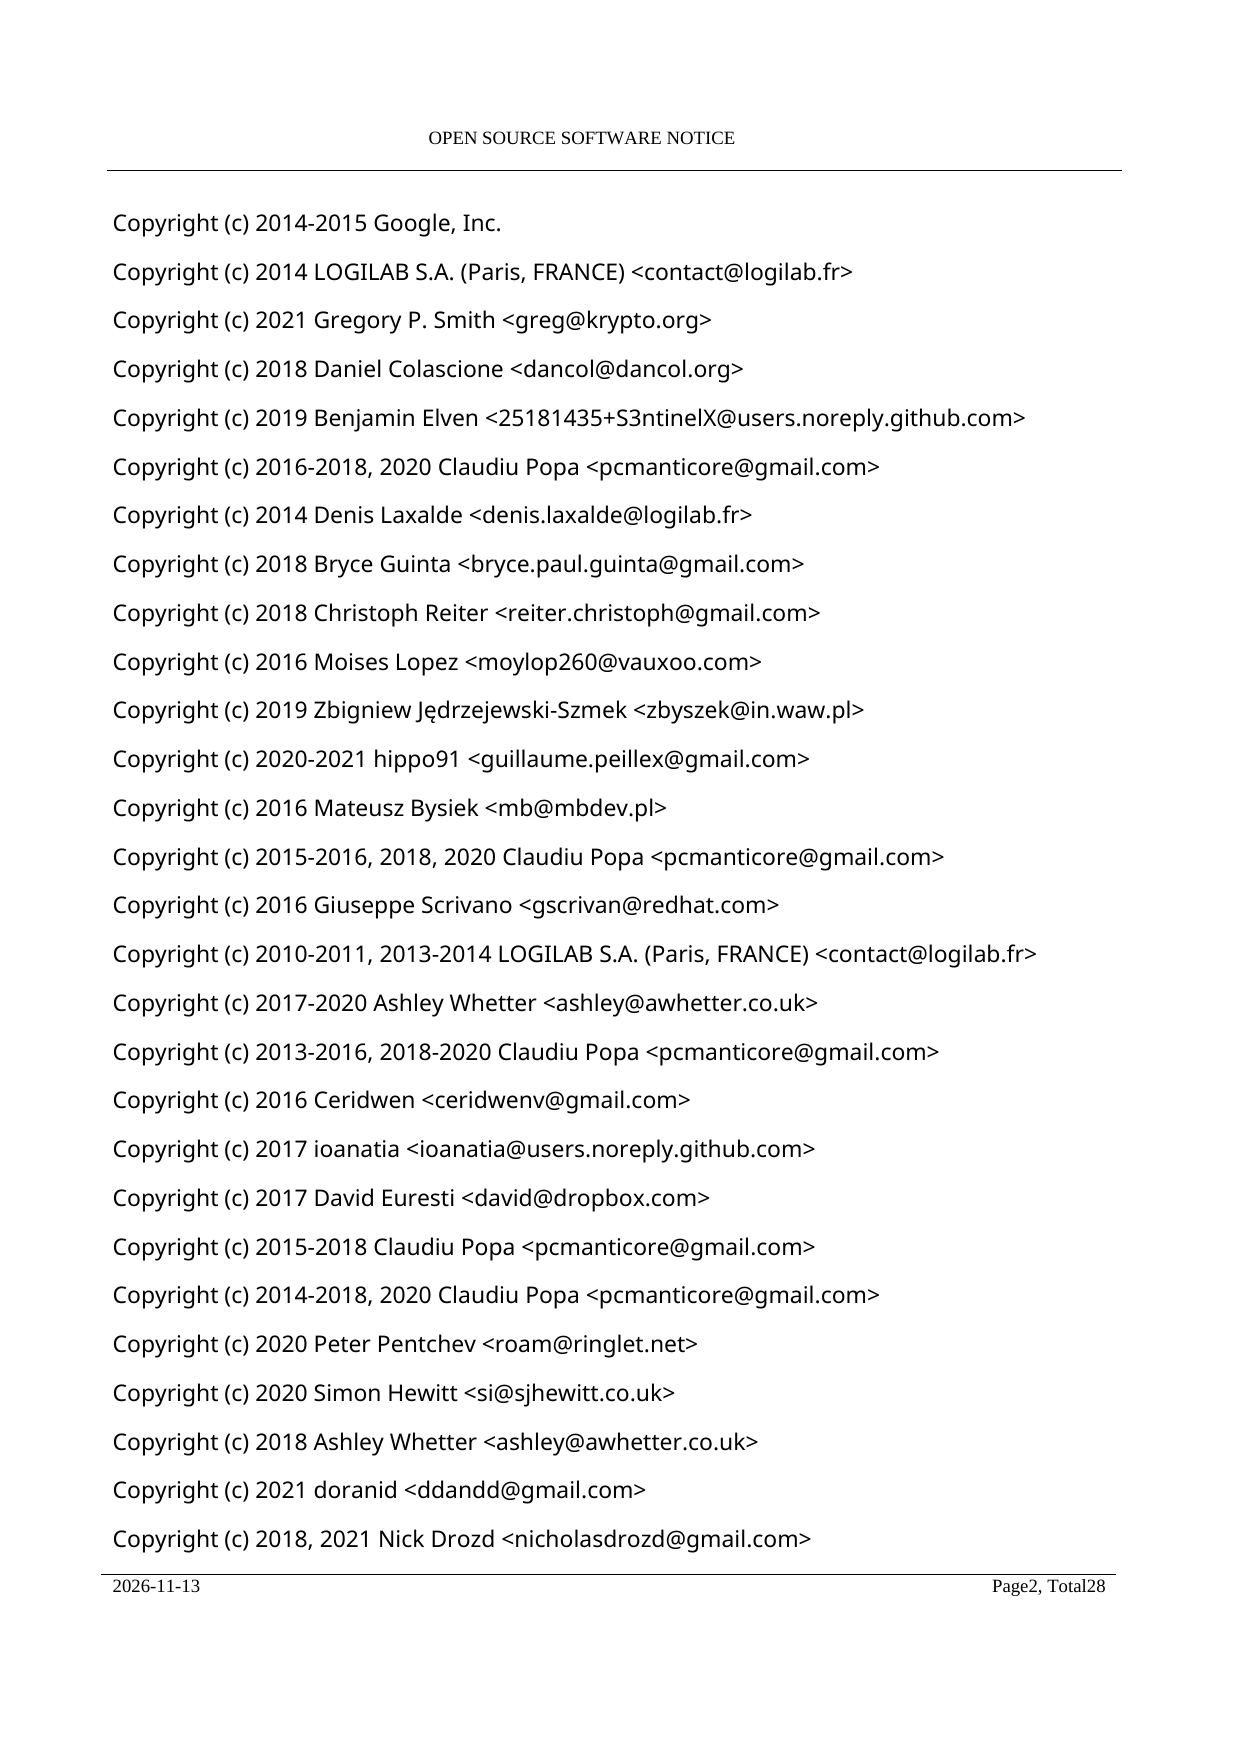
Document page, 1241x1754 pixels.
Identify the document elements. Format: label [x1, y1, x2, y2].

text [112, 206, 1128, 1555]
